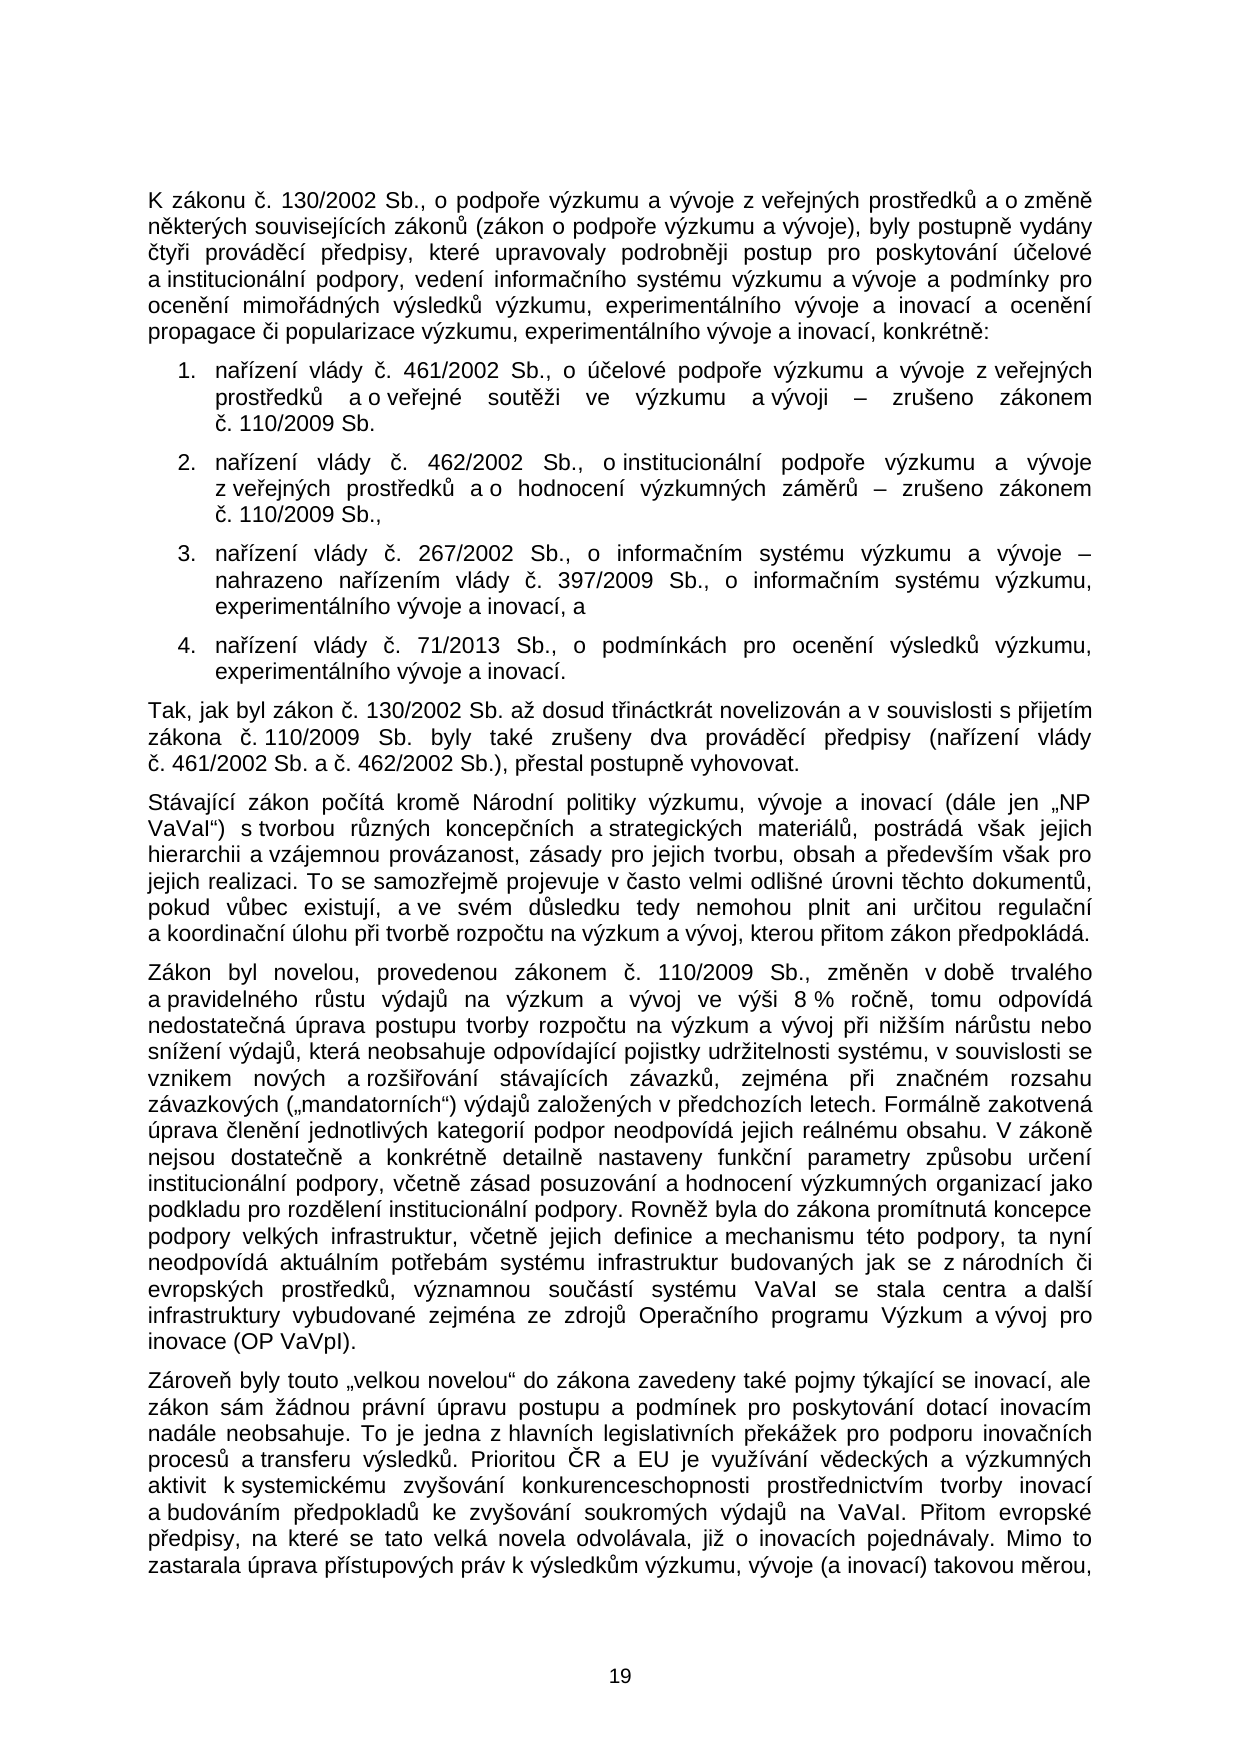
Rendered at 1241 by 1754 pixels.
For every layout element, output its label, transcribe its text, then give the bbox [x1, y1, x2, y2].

text Tak, jak byl zákon č. 130/2002 Sb. až dosud třináctkrát novelizován a v souvislosti s přijetím zákona č. 110/2009 Sb. byly také zrušeny dva prováděcí předpisy (nařízení vlády č. 461/2002 Sb. a č. 462/2002 Sb.), přestal postupně vyhovovat. [148, 697, 1092, 776]
list nařízení vlády č. 71/2013 Sb., o podmínkách pro ocenění výsledků výzkumu, experimentálního vývoje a inovací. [177, 632, 1092, 684]
list nařízení vlády č. 267/2002 Sb., o informačním systému výzkumu a vývoje – nahrazeno nařízením vlády č. 397/2009 Sb., o informačním systému výzkumu, experimentálního vývoje a inovací, a [177, 540, 1092, 619]
text K zákonu č. 130/2002 Sb., o podpoře výzkumu a vývoje z veřejných prostředků a o změně některých souvisejících zákonů (zákon o podpoře výzkumu a vývoje), byly postupně vydány čtyři prováděcí předpisy, které upravovaly podrobněji postup pro poskytování účelové a institucionální podpory, vedení informačního systému výzkumu a vývoje a podmínky pro ocenění mimořádných výsledků výzkumu, experimentálního vývoje a inovací a ocenění propagace či popularizace výzkumu, experimentálního vývoje a inovací, konkrétně: [148, 187, 1092, 345]
text Stávající zákon počítá kromě Národní politiky výzkumu, vývoje a inovací (dále jen „NP VaVaI“) s tvorbou různých koncepčních a strategických materiálů, postrádá však jejich hierarchii a vzájemnou provázanost, zásady pro jejich tvorbu, obsah a především však pro jejich realizaci. To se samozřejmě projevuje v často velmi odlišné úrovni těchto dokumentů, pokud vůbec existují, a ve svém důsledku tedy nemohou plnit ani určitou regulační a koordinační úlohu při tvorbě rozpočtu na výzkum a vývoj, kterou přitom zákon předpokládá. [148, 789, 1092, 947]
list nařízení vlády č. 461/2002 Sb., o účelové podpoře výzkumu a vývoje z veřejných prostředků a o veřejné soutěži ve výzkumu a vývoji – zrušeno zákonem č. 110/2009 Sb. [177, 357, 1092, 436]
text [148, 1367, 1092, 1578]
text Zákon byl novelou, provedenou zákonem č. 110/2009 Sb., změněn v době trvalého a pravidelného růstu výdajů na výzkum a vývoj ve výši 8 % ročně, tomu odpovídá nedostatečná úprava postupu tvorby rozpočtu na výzkum a vývoj při nižším nárůstu nebo snížení výdajů, která neobsahuje odpovídající pojistky udržitelnosti systému, v souvislosti se vznikem nových a rozšiřování stávajících závazků, zejména při značném rozsahu závazkových („mandatorních“) výdajů založených v předchozích letech. Formálně zakotvená úprava členění jednotlivých kategorií podpor neodpovídá jejich reálnému obsahu. V zákoně nejsou dostatečně a konkrétně detailně nastaveny funkční parametry způsobu určení institucionální podpory, včetně zásad posuzování a hodnocení výzkumných organizací jako podkladu pro rozdělení institucionální podpory. Rovněž byla do zákona promítnutá koncepce podpory velkých infrastruktur, včetně jejich definice a mechanismu této podpory, ta nyní neodpovídá aktuálním potřebám systému infrastruktur budovaných jak se z národních či evropských prostředků, významnou součástí systému VaVaI se stala centra a další infrastruktury vybudované zejména ze zdrojů Operačního programu Výzkum a vývoj pro inovace (OP VaVpI). [148, 959, 1092, 1354]
list nařízení vlády č. 462/2002 Sb., o institucionální podpoře výzkumu a vývoje z veřejných prostředků a o hodnocení výzkumných záměrů – zrušeno zákonem č. 110/2009 Sb., [177, 449, 1092, 528]
